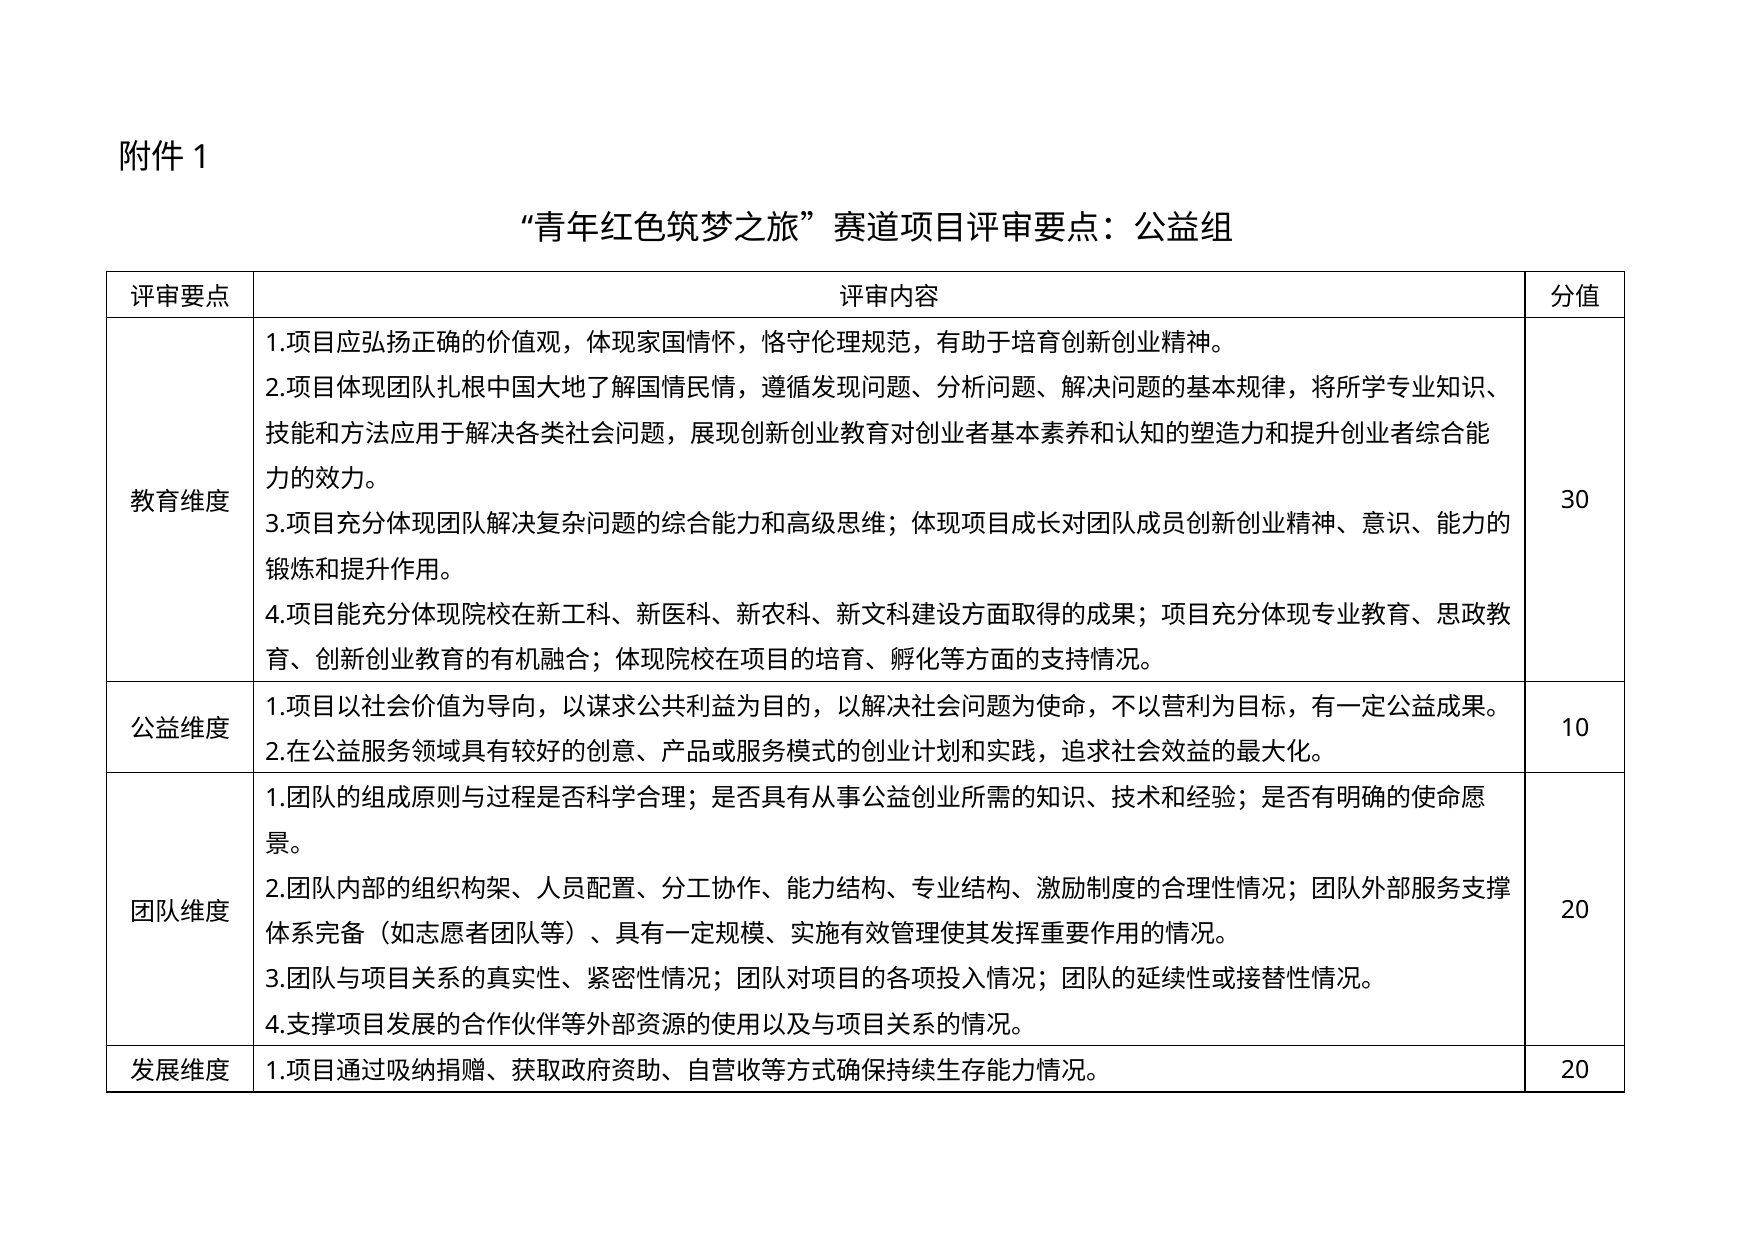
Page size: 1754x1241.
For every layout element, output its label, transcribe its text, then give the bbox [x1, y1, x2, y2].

table_cell 公益维度 [107, 682, 253, 772]
table_cell 发展维度 [107, 1046, 253, 1091]
text “青年红色筑梦之旅”赛道项目评审要点：公益组 [118, 180, 1636, 271]
table_cell 10 [1526, 682, 1624, 772]
text 附件1 [118, 122, 1636, 180]
table_header 评审要点 [107, 272, 253, 317]
table_cell 20 [1526, 773, 1624, 1045]
table_cell 1.团队的组成原则与过程是否科学合理；是否具有从事公益创业所需的知识、技术和经验；是否有明确的使命愿景。 2.团队内部的组织构架、人员配置、分工协作、能力结构、专业结构、激励制度的合理性情况；团队外部服务支撑体系完备（如志愿者团队等）、具有一定规模、实施有效管理使其发挥重要作用的情况。 3.团队与项目关系的真实性、紧密性情况；团队对项目的各项投入情况；团队的延续性或接替性情况。 4.支撑项目发展的合作伙伴等外部资源的使用以及与项目关系的情况。 [254, 773, 1524, 1045]
table_cell 20 [1526, 1046, 1624, 1091]
table_cell 1.项目应弘扬正确的价值观，体现家国情怀，恪守伦理规范，有助于培育创新创业精神。 2.项目体现团队扎根中国大地了解国情民情，遵循发现问题、分析问题、解决问题的基本规律，将所学专业知识、技能和方法应用于解决各类社会问题，展现创新创业教育对创业者基本素养和认知的塑造力和提升创业者综合能力的效力。 3.项目充分体现团队解决复杂问题的综合能力和高级思维；体现项目成长对团队成员创新创业精神、意识、能力的锻炼和提升作用。 4.项目能充分体现院校在新工科、新医科、新农科、新文科建设方面取得的成果；项目充分体现专业教育、思政教育、创新创业教育的有机融合；体现院校在项目的培育、孵化等方面的支持情况。 [254, 318, 1524, 681]
table_cell 1.项目以社会价值为导向，以谋求公共利益为目的，以解决社会问题为使命，不以营利为目标，有一定公益成果。 2.在公益服务领域具有较好的创意、产品或服务模式的创业计划和实践，追求社会效益的最大化。 [254, 682, 1524, 772]
table_cell 教育维度 [107, 318, 253, 681]
table_cell 30 [1526, 318, 1624, 681]
table_header 分值 [1526, 272, 1624, 317]
table_cell 团队维度 [107, 773, 253, 1045]
table_header 评审内容 [254, 272, 1524, 317]
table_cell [254, 1046, 1524, 1091]
